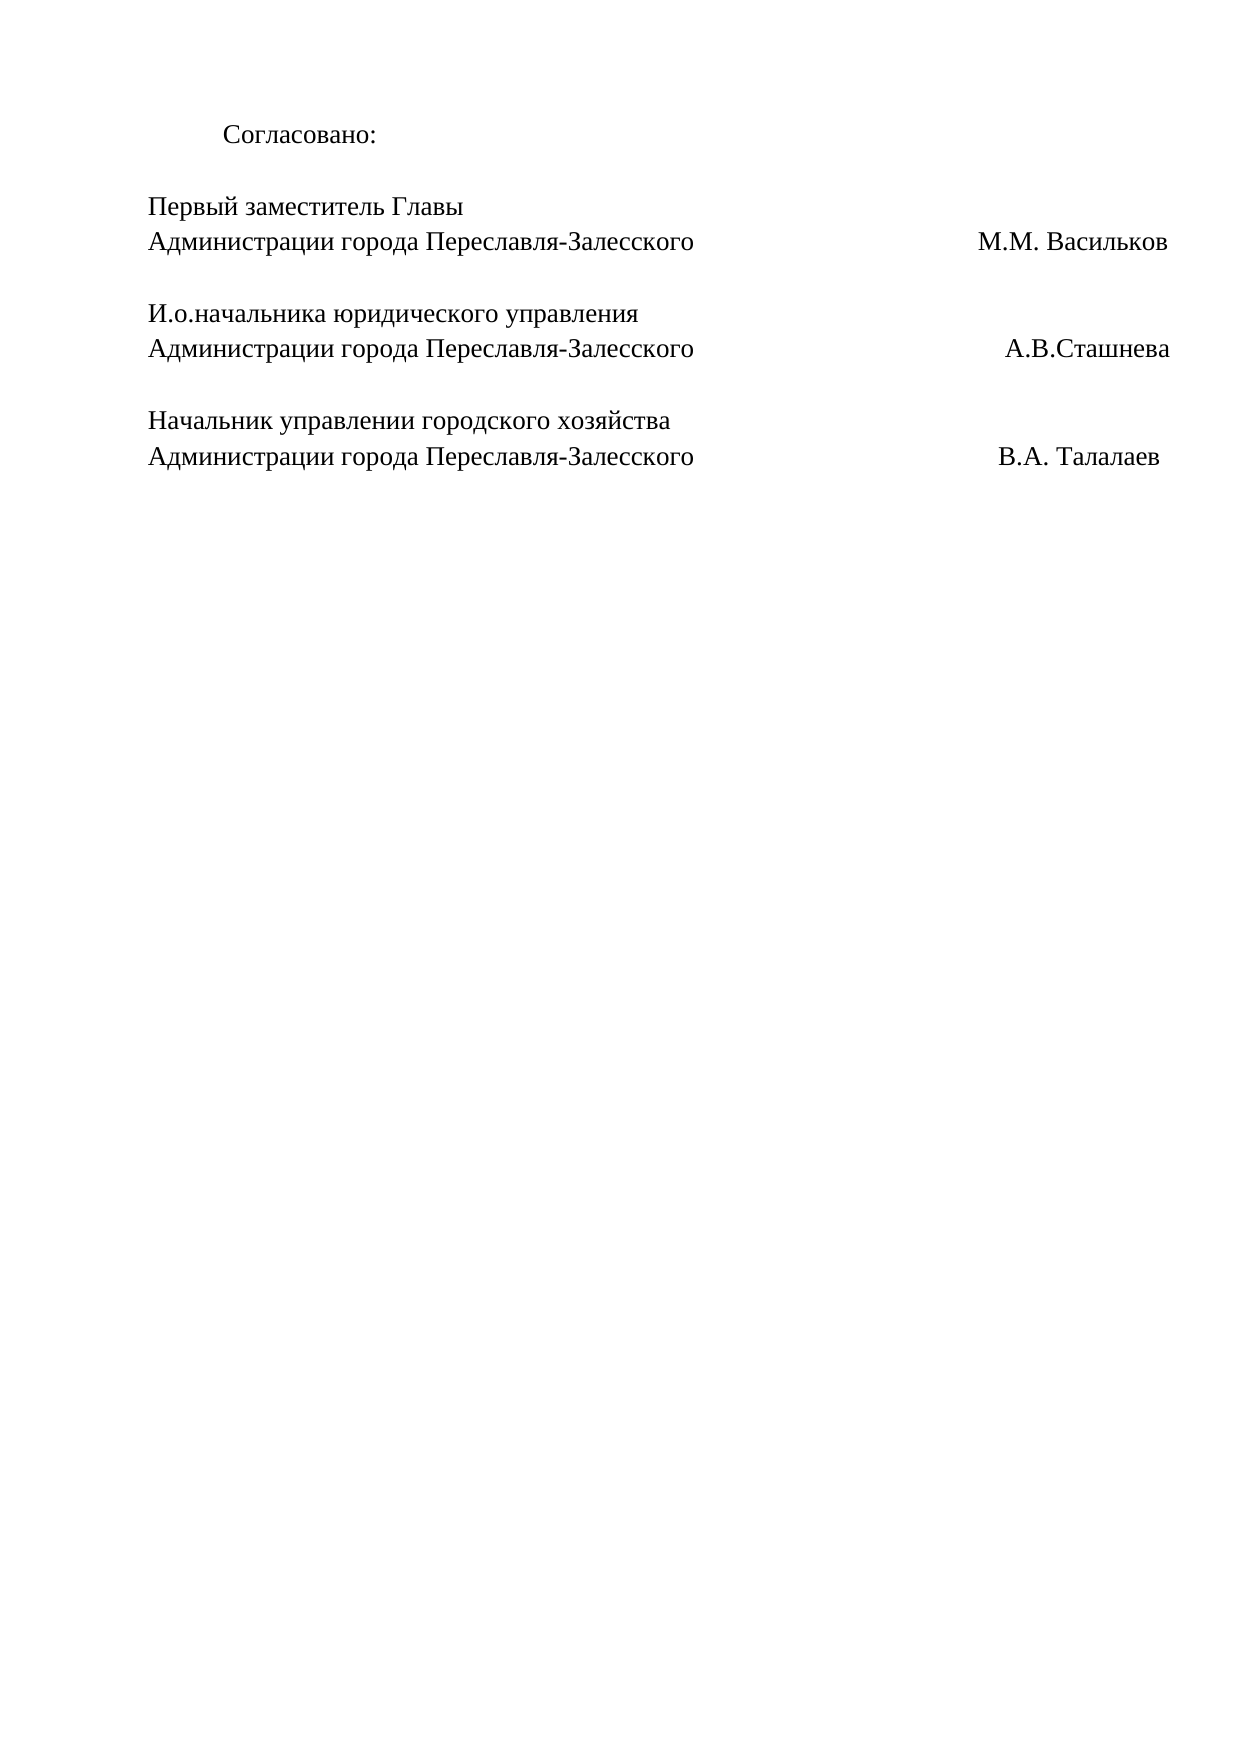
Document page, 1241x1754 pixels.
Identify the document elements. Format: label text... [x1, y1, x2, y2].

list Согласовано: [223, 118, 1181, 149]
list Первый заместитель Главы [148, 189, 1181, 221]
list Администрации города Переславля-Залесского М.М. Васильков [148, 225, 1181, 256]
list Администрации города Переславля-Залесского В.А. Талалаев [148, 440, 1181, 471]
list И.о.начальника юридического управления [148, 297, 1181, 328]
list Начальник управлении городского хозяйства [148, 404, 1181, 435]
list Администрации города Переславля-Залесского А.В.Сташнева [148, 332, 1181, 364]
